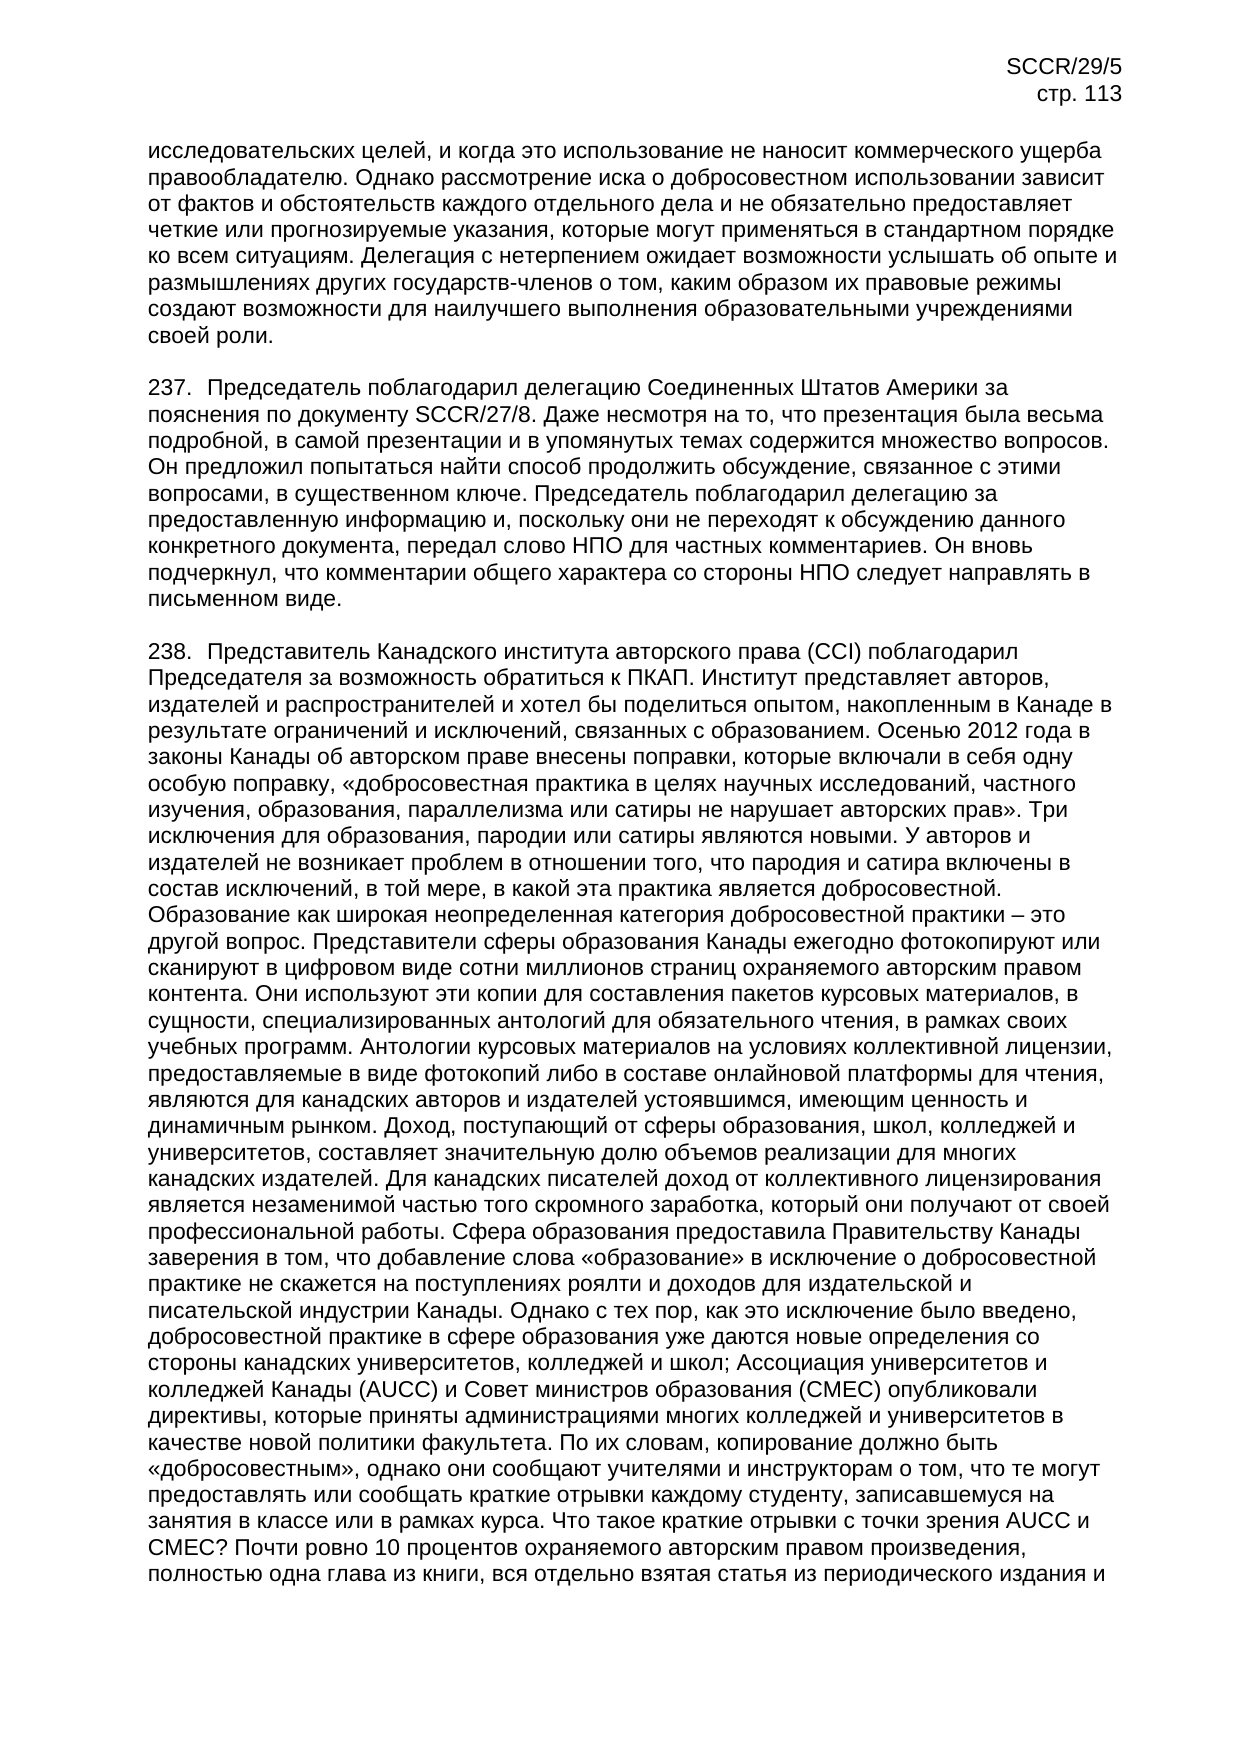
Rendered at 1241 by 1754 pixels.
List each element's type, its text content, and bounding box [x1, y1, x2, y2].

list Председатель поблагодарил делегацию Соединенных Штатов Америки за пояснения по документу SCCR/27/8. Даже несмотря на то, что презентация была весьма подробной, в самой презентации и в упомянутых темах содержится множество вопросов. Он предложил попытаться найти способ продолжить обсуждение, связанное с этими вопросами, в существенном ключе. Председатель поблагодарил делегацию за предоставленную информацию и, поскольку они не переходят к обсуждению данного конкретного документа, передал слово НПО для частных комментариев. Он вновь подчеркнул, что комментарии общего характера со стороны НПО следует направлять в письменном виде. [148, 374, 1122, 611]
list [148, 638, 1122, 1587]
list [148, 137, 1122, 348]
